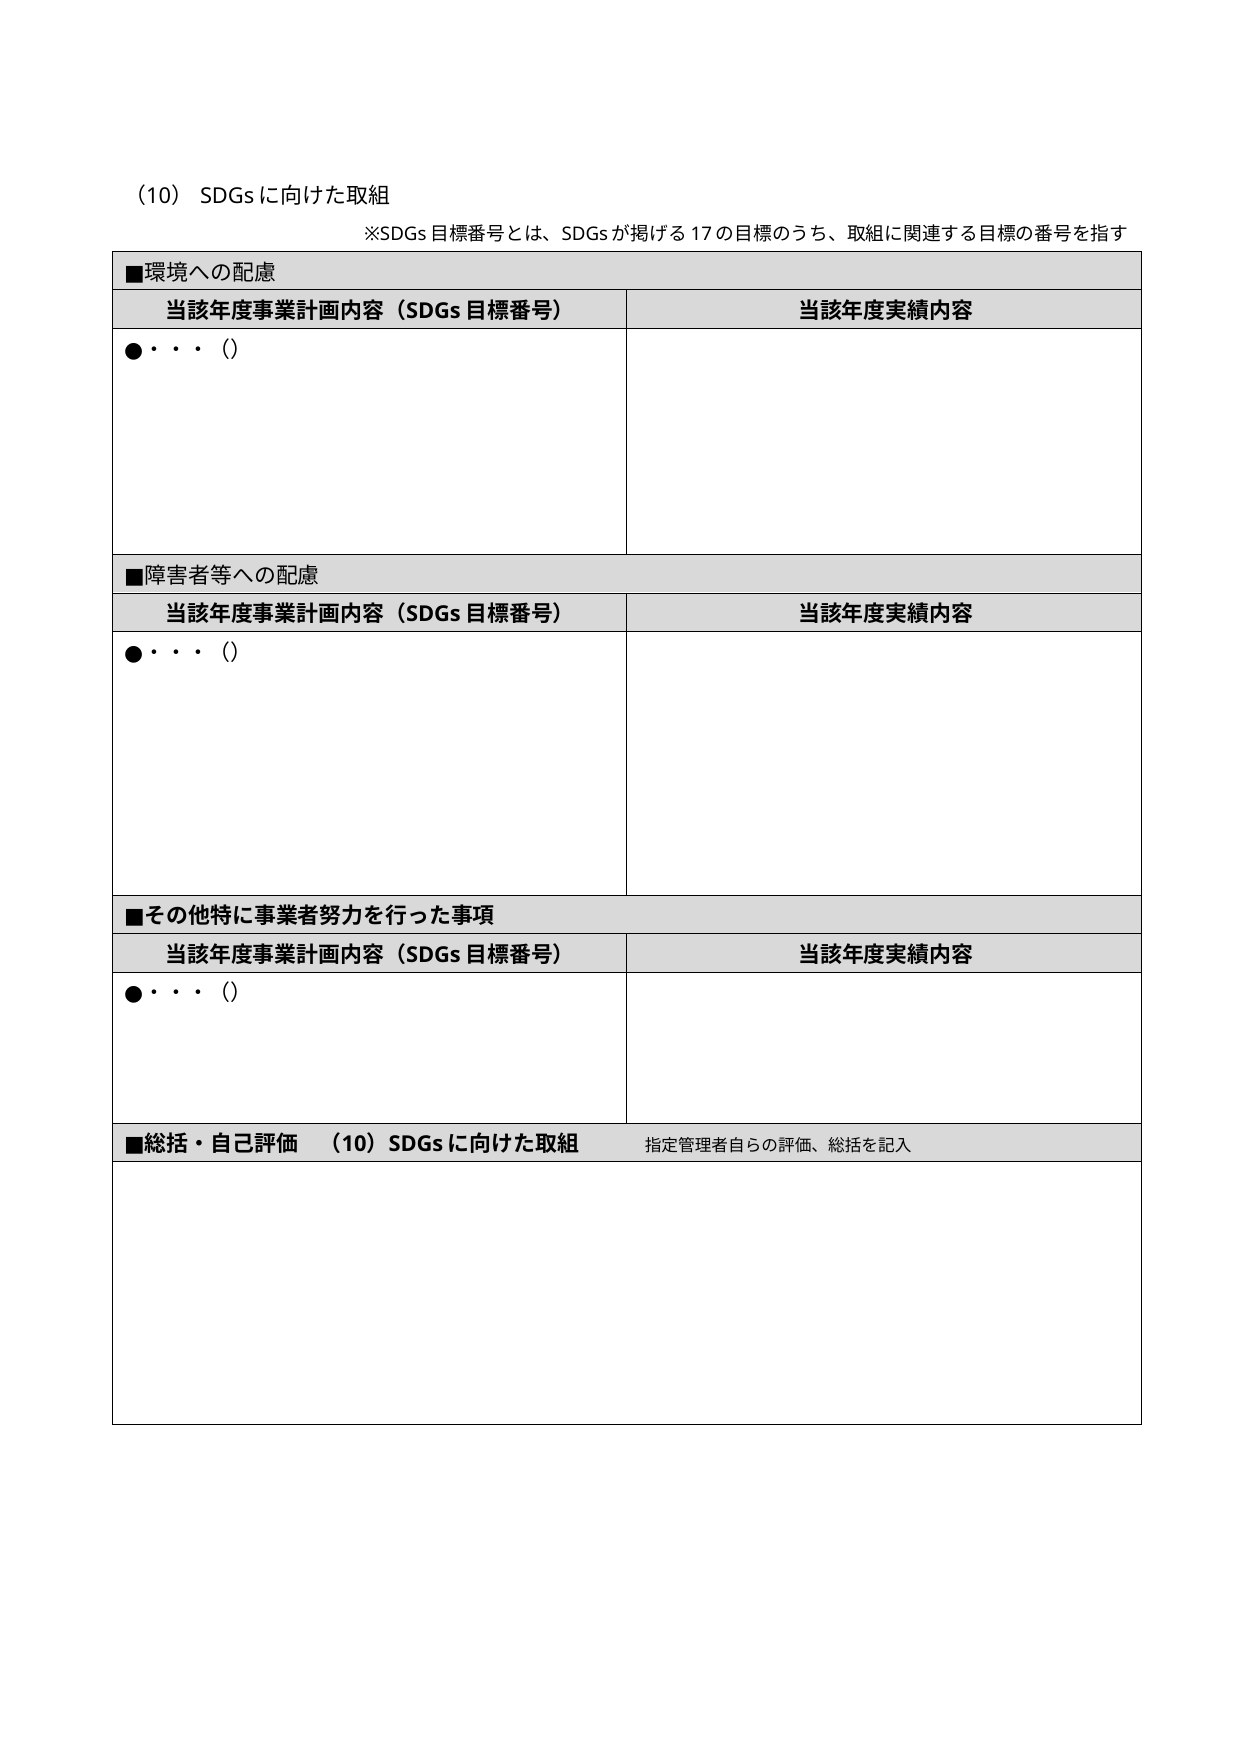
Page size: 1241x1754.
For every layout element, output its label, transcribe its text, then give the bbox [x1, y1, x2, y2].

table_cell ●・・・（） [113, 329, 626, 554]
table_cell ■その他特に事業者努力を行った事項 [113, 896, 1141, 933]
table_cell 当該年度実績内容 [627, 290, 1141, 328]
table_cell [627, 973, 1141, 1123]
table_cell ●・・・（） [113, 632, 626, 894]
table_cell [627, 632, 1141, 894]
text ※SDGs目標番号とは、SDGsが掲げる17の目標のうち、取組に関連する目標の番号を指す [112, 213, 1128, 251]
table_cell 当該年度事業計画内容（SDGs目標番号） [113, 290, 626, 328]
table_cell [113, 1162, 1141, 1424]
table_cell 当該年度事業計画内容（SDGs目標番号） [113, 934, 626, 972]
table_cell [627, 329, 1141, 554]
table_cell ●・・・（） [113, 973, 626, 1123]
table_cell ■障害者等への配慮 [113, 555, 1141, 592]
table_cell 当該年度実績内容 [627, 594, 1141, 631]
table_cell ■総括・自己評価 （10）SDGsに向けた取組 指定管理者自らの評価、総括を記入 [113, 1124, 1141, 1161]
table_cell 当該年度事業計画内容（SDGs目標番号） [113, 594, 626, 631]
table_header ■環境への配慮 [113, 252, 1141, 289]
table_cell 当該年度実績内容 [627, 934, 1141, 972]
subtitle SDGsに向けた取組 [124, 176, 1128, 213]
